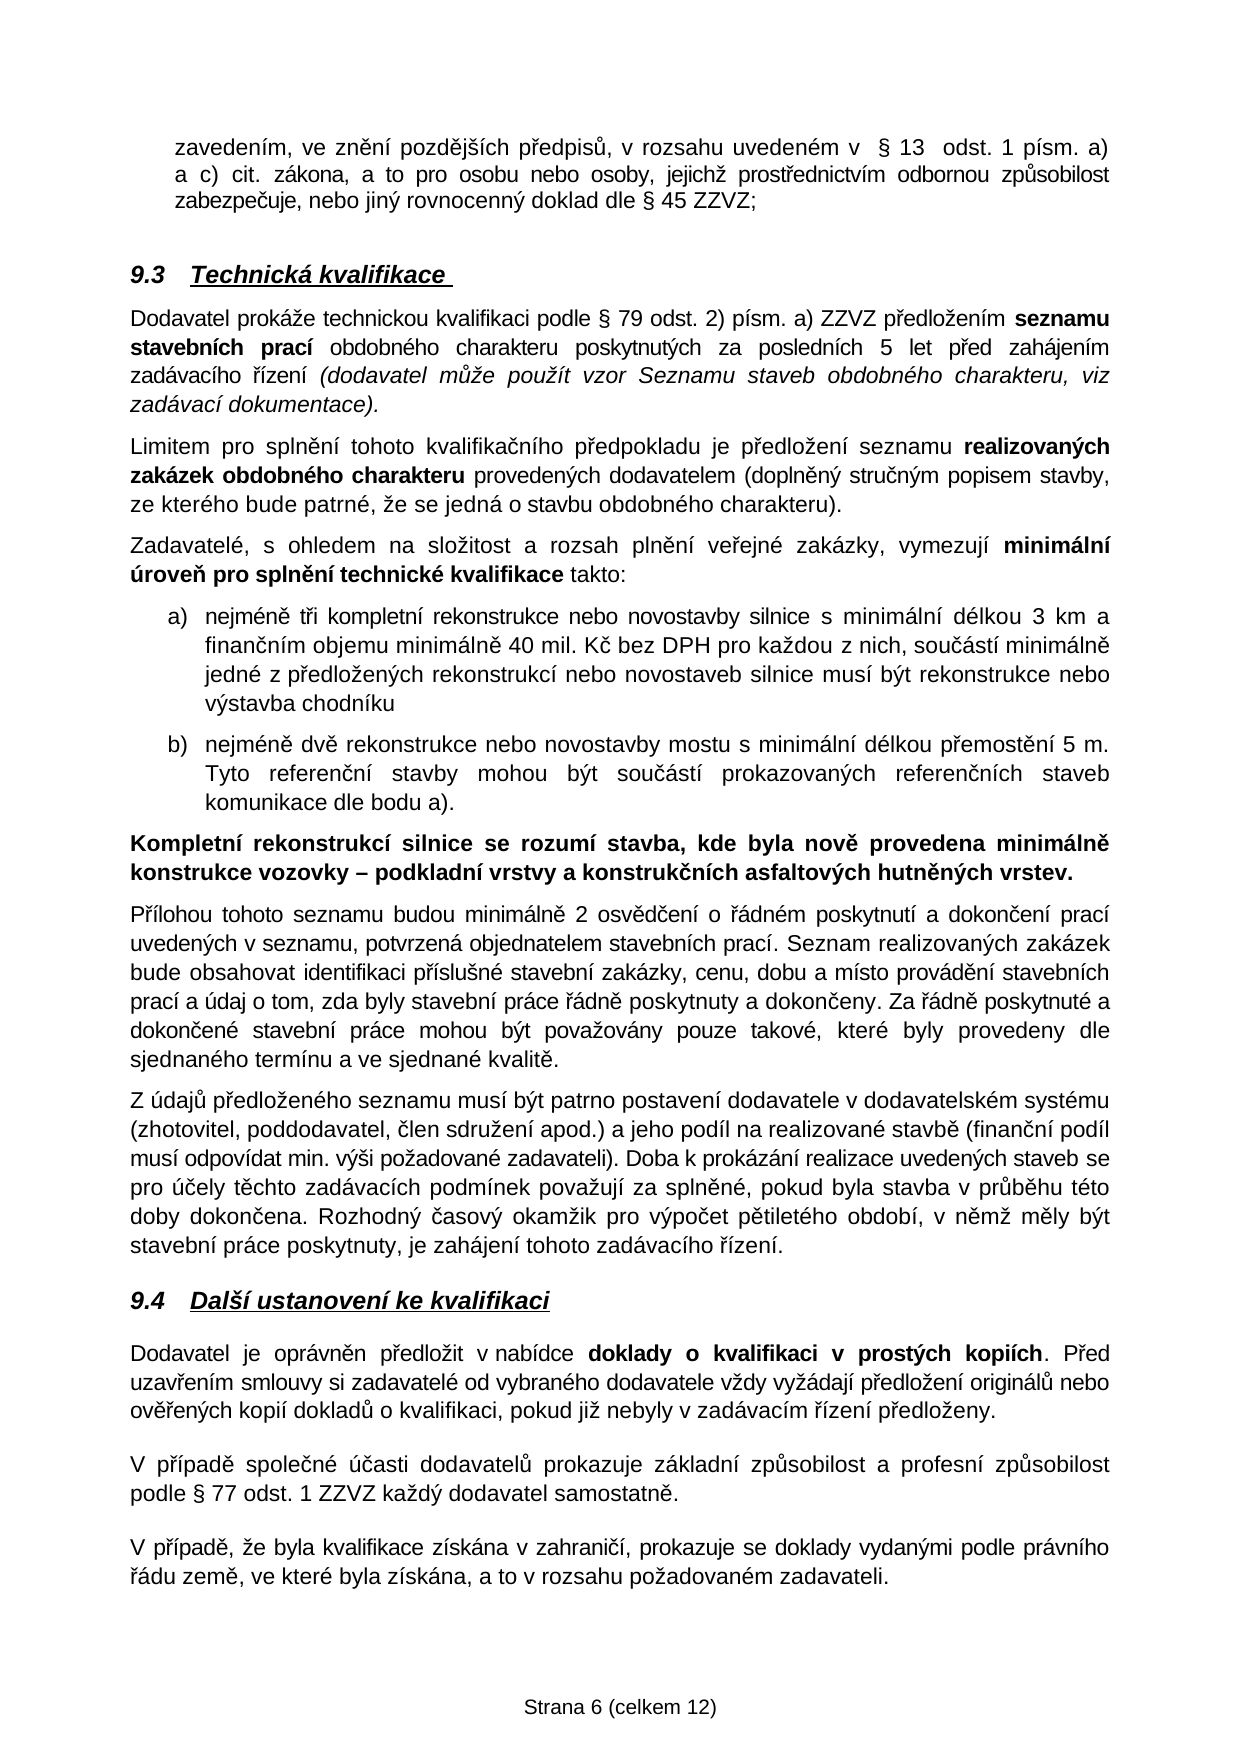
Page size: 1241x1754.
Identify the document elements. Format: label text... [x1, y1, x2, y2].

text Z údajů předloženého seznamu musí být patrno postavení dodavatele v dodavatelském systému (zhotovitel, poddodavatel, člen sdružení apod.) a jeho podíl na realizované stavbě (finanční podíl musí odpovídat min. výši požadované zadavateli). Doba k prokázání realizace uvedených staveb se pro účely těchto zadávacích podmínek považují za splněné, pokud byla stavba v průběhu této doby dokončena. Rozhodný časový okamžik pro výpočet pětiletého období, v němž měly být stavební práce poskytnuty, je zahájení tohoto zadávacího řízení. [130, 1087, 1110, 1258]
text Zadavatelé, s ohledem na složitost a rozsah plnění veřejné zakázky, vymezují minimální úroveň pro splnění technické kvalifikace takto: [130, 532, 1110, 588]
list nejméně dvě rekonstrukce nebo novostavby mostu s minimální délkou přemostění 5 m. Tyto referenční stavby mohou být součástí prokazovaných referenčních staveb komunikace dle bodu a). [167, 731, 1110, 815]
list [145, 134, 1110, 213]
text Přílohou tohoto seznamu budou minimálně 2 osvědčení o řádném poskytnutí a dokončení prací uvedených v seznamu, potvrzená objednatelem stavebních prací. Seznam realizovaných zakázek bude obsahovat identifikaci příslušné stavební zakázky, cenu, dobu a místo provádění stavebních prací a údaj o tom, zda byly stavební práce řádně poskytnuty a dokončeny. Za řádně poskytnuté a dokončené stavební práce mohou být považovány pouze takové, které byly provedeny dle sjednaného termínu a ve sjednané kvalitě. [130, 901, 1110, 1072]
subtitle Další ustanovení ke kvalifikaci [130, 1286, 1110, 1314]
text Kompletní rekonstrukcí silnice se rozumí stavba, kde byla nově provedena minimálně konstrukce vozovky – podkladní vrstvy a konstrukčních asfaltových hutněných vrstev. [130, 830, 1110, 886]
text V případě společné účasti dodavatelů prokazuje základní způsobilost a profesní způsobilost podle § 77 odst. 1 ZZVZ každý dodavatel samostatně. [130, 1451, 1110, 1507]
text Limitem pro splnění tohoto kvalifikačního předpokladu je předložení seznamu realizovaných zakázek obdobného charakteru provedených dodavatelem (doplněný stručným popisem stavby, ze kterého bude patrné, že se jedná o stavbu obdobného charakteru). [130, 433, 1110, 517]
list Dodavatel je oprávněn předložit v nabídce doklady o kvalifikaci v prostých kopiích. Před uzavřením smlouvy si zadavatelé od vybraného dodavatele vždy vyžádají předložení originálů nebo ověřených kopií dokladů o kvalifikaci, pokud již nebyly v zadávacím řízení předloženy. [130, 1339, 1110, 1424]
subtitle Technická kvalifikace [130, 261, 1110, 289]
list V případě, že byla kvalifikace získána v zahraničí, prokazuje se doklady vydanými podle právního řádu země, ve které byla získána, a to v rozsahu požadovaném zadavateli. [130, 1534, 1110, 1590]
text Dodavatel prokáže technickou kvalifikaci podle § 79 odst. 2) písm. a) ZZVZ předložením seznamu stavebních prací obdobného charakteru poskytnutých za posledních 5 let před zahájením zadávacího řízení (dodavatel může použít vzor Seznamu staveb obdobného charakteru, viz zadávací dokumentace). [130, 304, 1110, 418]
list nejméně tři kompletní rekonstrukce nebo novostavby silnice s minimální délkou 3 km a finančním objemu minimálně 40 mil. Kč bez DPH pro každou z nich, součástí minimálně jedné z předložených rekonstrukcí nebo novostaveb silnice musí být rekonstrukce nebo výstavba chodníku [167, 603, 1110, 716]
